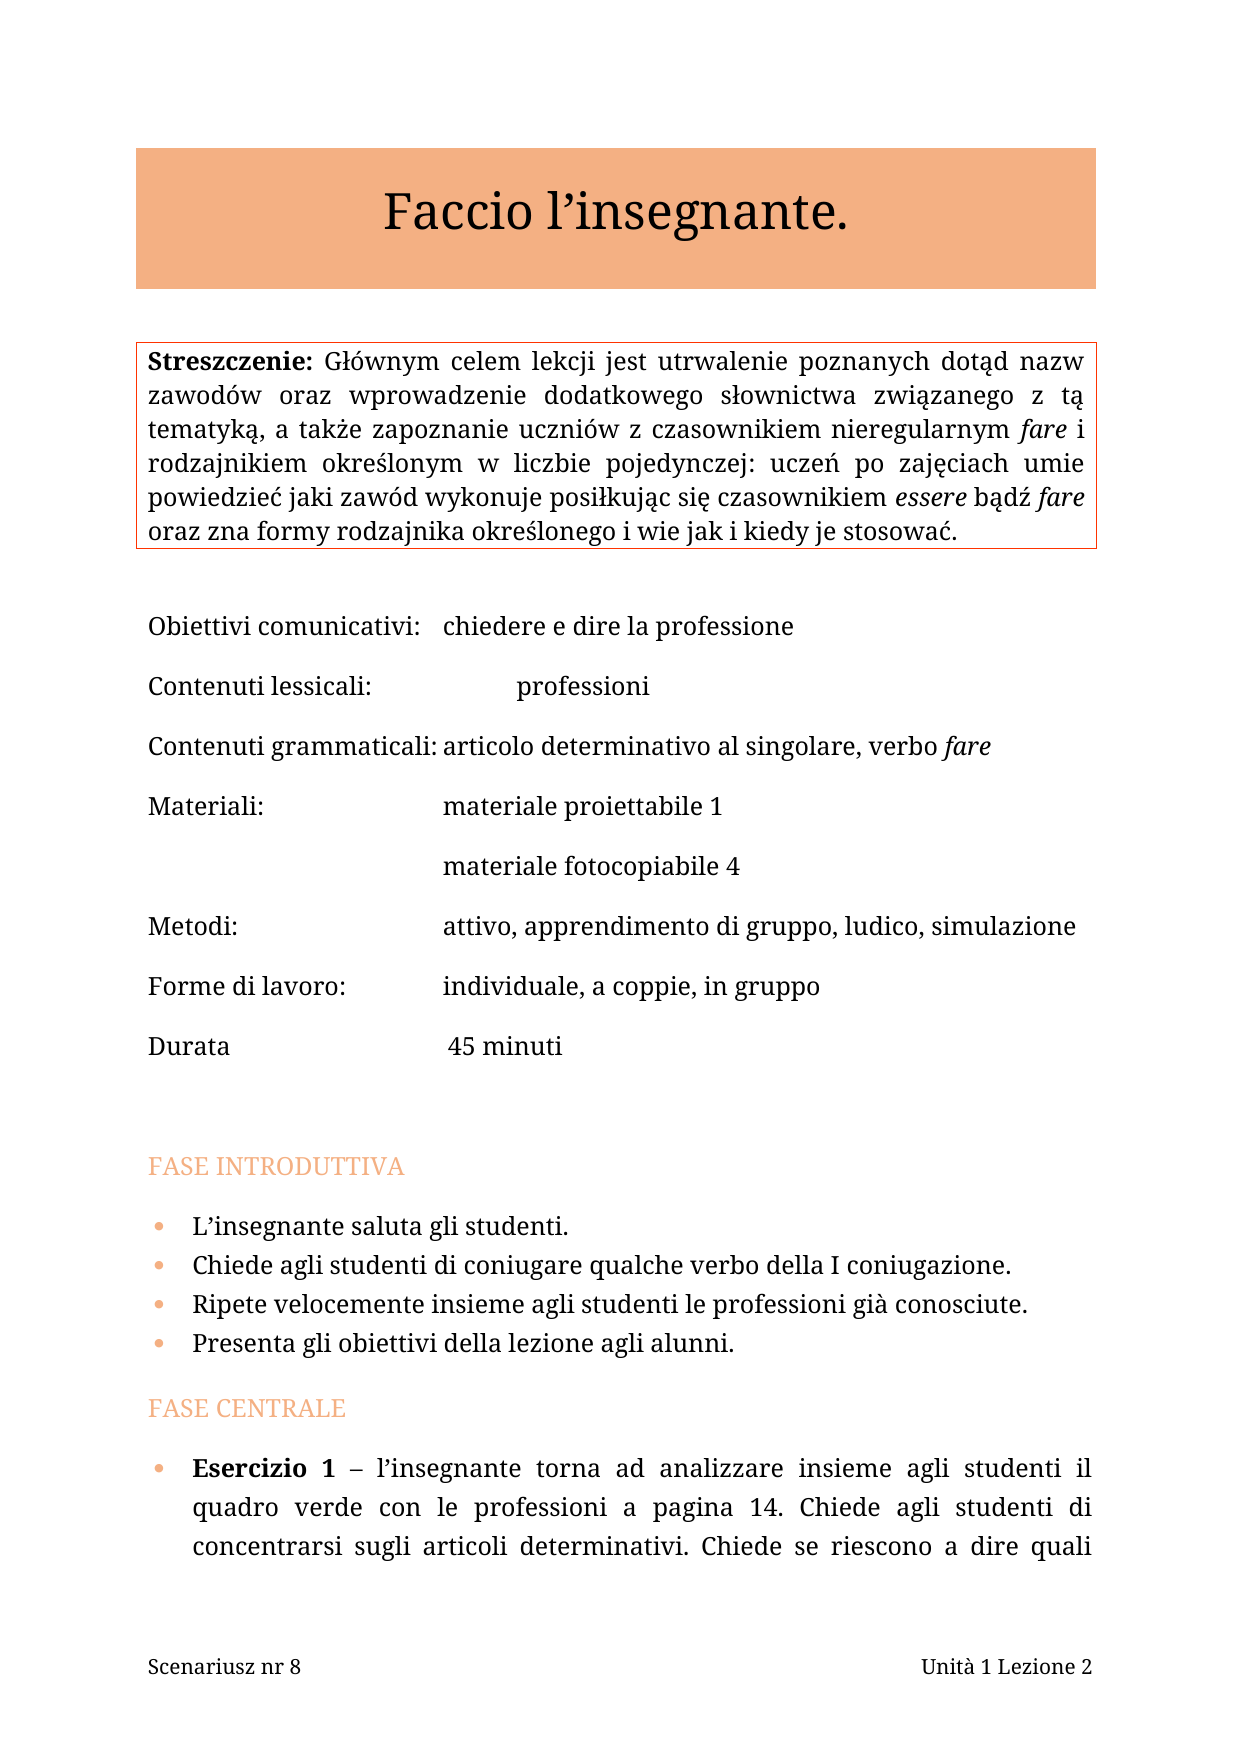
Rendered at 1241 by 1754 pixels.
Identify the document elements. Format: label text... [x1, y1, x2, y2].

text FASE CENTRALE [148, 1390, 1093, 1424]
text Contenuti grammaticali: articolo determinativo al singolare, verbo fare [148, 729, 1093, 763]
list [154, 1450, 1093, 1563]
list Chiede agli studenti di coniugare qualche verbo della I coniugazione. [154, 1248, 1093, 1282]
text Forme di lavoro: individuale, a coppie, in gruppo [148, 969, 1093, 1003]
text Materiali: materiale proiettabile 1 [148, 789, 1093, 823]
text Metodi: attivo, apprendimento di gruppo, ludico, simulazione [148, 909, 1093, 943]
text Durata 45 minuti [148, 1029, 1093, 1063]
list Ripete velocemente insieme agli studenti le professioni già conosciute. [154, 1287, 1093, 1321]
table_header Streszczenie: Głównym celem lekcji jest utrwalenie poznanych dotąd nazw zawodów oraz wprowadzenie dodatkowego słownictwa związanego z tą tematyką, a także zapoznanie uczniów z czasownikiem nieregularnym fare i rodzajnikiem określonym w liczbie pojedynczej: uczeń po zajęciach umie powiedzieć jaki zawód wykonuje posiłkując się czasownikiem essere bądź fare oraz zna formy rodzajnika określonego i wie jak i kiedy je stosować. [137, 343, 1096, 548]
list Presenta gli obiettivi della lezione agli alunni. [154, 1326, 1093, 1360]
text FASE INTRODUTTIVA [148, 1149, 1093, 1183]
list L’insegnante saluta gli studenti. [154, 1209, 1093, 1243]
text materiale fotocopiabile 4 [148, 849, 1093, 883]
text Contenuti lessicali: professioni [148, 669, 1093, 703]
text Obiettivi comunicativi: chiedere e dire la professione [148, 609, 1093, 643]
table_header Faccio l’insegnante. [136, 148, 1096, 289]
